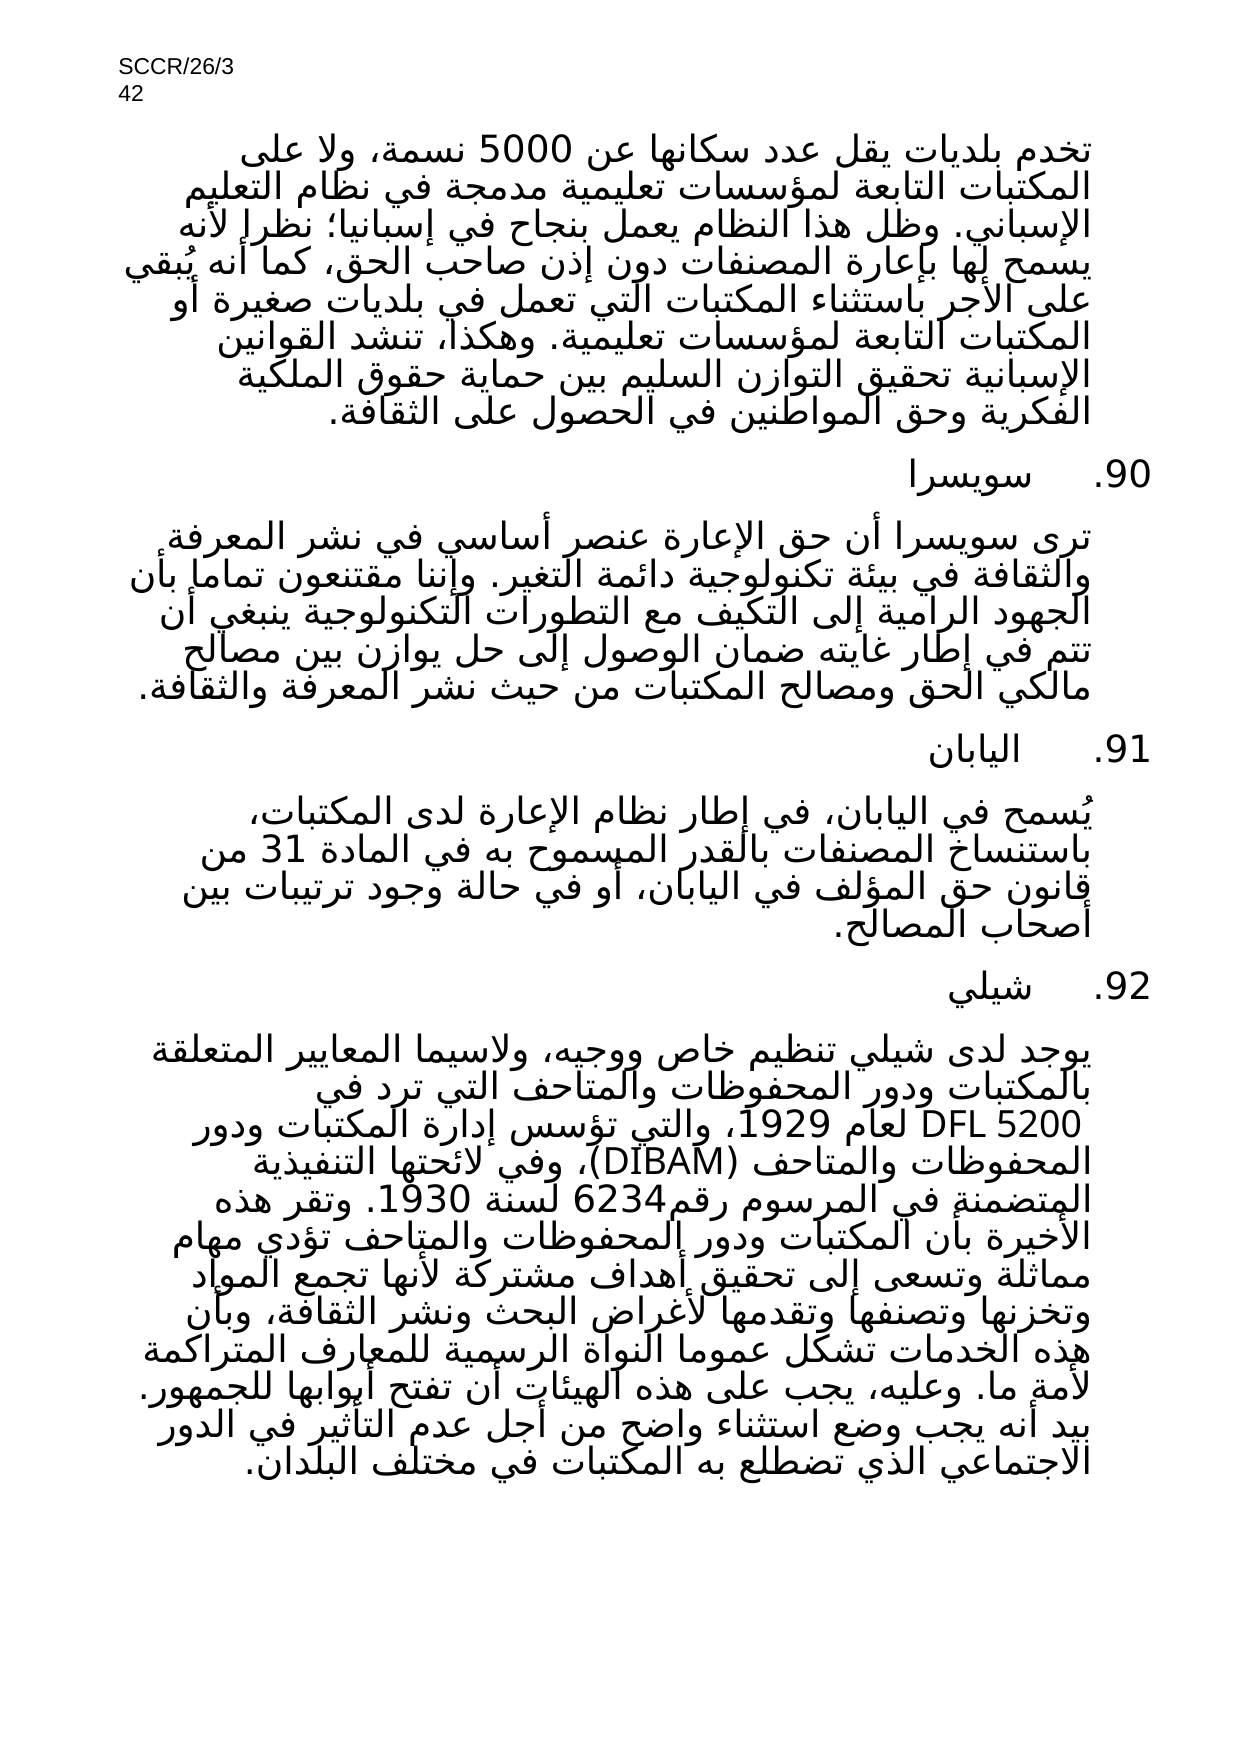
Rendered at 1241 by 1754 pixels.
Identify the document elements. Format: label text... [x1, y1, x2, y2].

text شيلي [118, 970, 1092, 1007]
text يوجد لدى شيلي تنظيم خاص ووجيه، ولاسيما المعايير المتعلقة بالمكتبات ودور المحفوظات والمتاحف التي ترد في DFL 5200 لعام 1929، والتي تؤسس إدارة المكتبات ودور المحفوظات والمتاحف (DIBAM)، وفي لائحتها التنفيذية المتضمنة في المرسوم رقم6234 لسنة 1930. وتقر هذه الأخيرة بأن المكتبات ودور المحفوظات والمتاحف تؤدي مهام مماثلة وتسعى إلى تحقيق أهداف مشتركة لأنها تجمع المواد وتخزنها وتصنفها وتقدمها لأغراض البحث ونشر الثقافة، وبأن هذه الخدمات تشكل عموما النواة الرسمية للمعارف المتراكمة لأمة ما. وعليه، يجب على هذه الهيئات أن تفتح أبوابها للجمهور. بيد أنه يجب وضع استثناء واضح من أجل عدم التأثير في الدور الاجتماعي الذي تضطلع به المكتبات في مختلف البلدان. [118, 1032, 1092, 1482]
text يُسمح في اليابان، في إطار نظام الإعارة لدى المكتبات، باستنساخ المصنفات بالقدر المسموح به في المادة 31 من قانون حق المؤلف في اليابان، أو في حالة وجود ترتيبات بين أصحاب المصالح. [118, 795, 1092, 945]
text اليابان [118, 732, 1092, 770]
text سويسرا [118, 457, 1092, 495]
text ترى سويسرا أن حق الإعارة عنصر أساسي في نشر المعرفة والثقافة في بيئة تكنولوجية دائمة التغير. وإننا مقتنعون تماما بأن الجهود الرامية إلى التكيف مع التطورات التكنولوجية ينبغي أن تتم في إطار غايته ضمان الوصول إلى حل يوازن بين مصالح مالكي الحق ومصالح المكتبات من حيث نشر المعرفة والثقافة. [118, 520, 1092, 707]
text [118, 132, 1092, 432]
